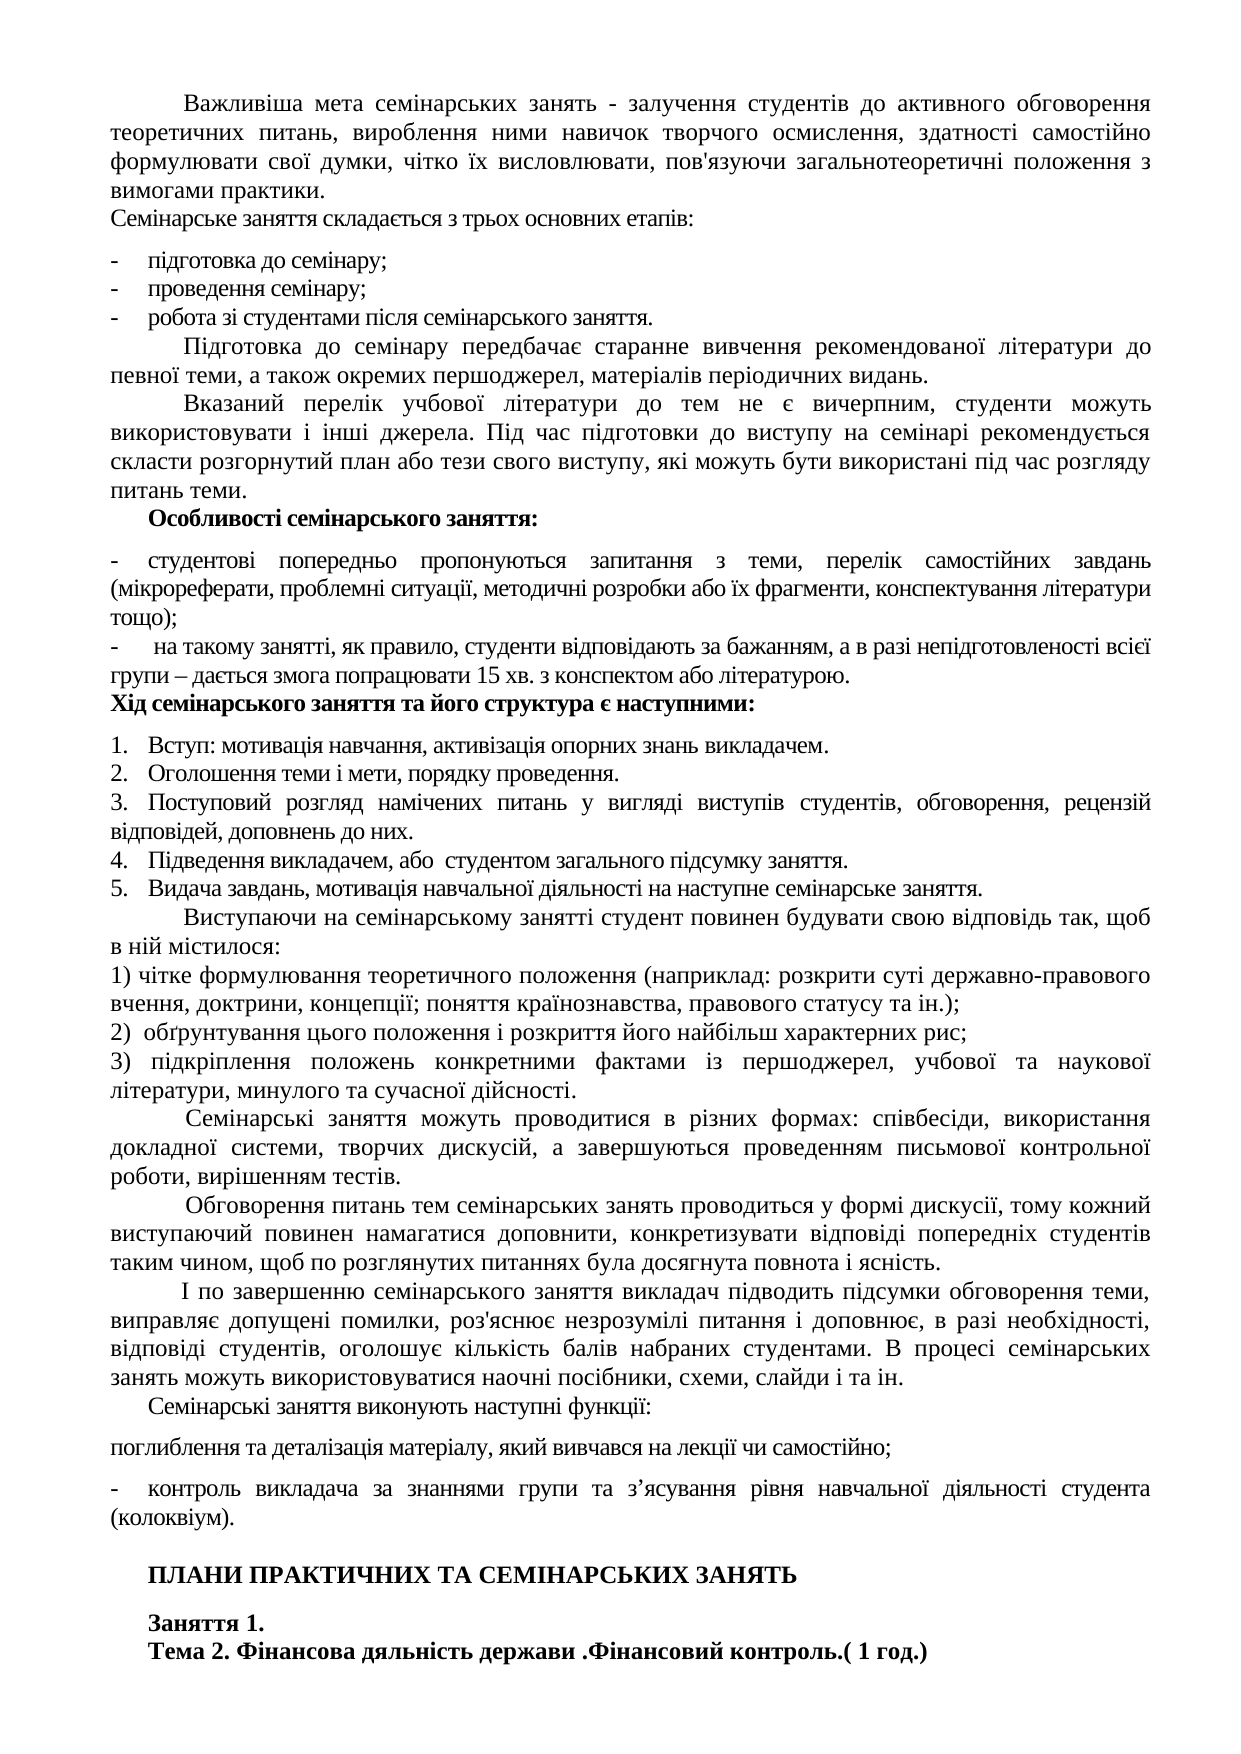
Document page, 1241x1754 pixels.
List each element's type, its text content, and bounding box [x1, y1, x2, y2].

list Видача завдань, мотивація навчальної діяльності на наступне семінарське заняття. [110, 873, 1152, 902]
text 2) обґрунтування цього положення і розкриття його найбільш характерних рис; [110, 1017, 1152, 1046]
list контроль викладача за знаннями групи та з’ясування рівня навчальної діяльності студента (колоквіум). [110, 1473, 1152, 1531]
list проведення семінару; [110, 273, 1152, 302]
text Виступаючи на семінарському занятті студент повинен будувати свою відповідь так, щоб в ній містилося: [110, 902, 1152, 960]
text Семінарські заняття виконують наступні функції: [110, 1391, 1152, 1420]
text Семінарське заняття складається з трьох основних етапів: [110, 203, 1152, 232]
text Обговорення питань тем семінарських занять проводиться у формі дискусії, тому кожний виступаючий повинен намагатися доповнити, конкретизувати відповіді попередніх студентів таким чином, щоб по розглянутих питаннях була досягнута повнота і ясність. [110, 1190, 1152, 1276]
text 3) підкріплення положень конкретними фактами із першоджерел, учбової та наукової літератури, минулого та сучасної дійсності. [110, 1046, 1152, 1103]
text Особливості семінарського заняття: [110, 503, 1152, 532]
list робота зі студентами після семінарського заняття. [110, 302, 1152, 331]
text Семінарські заняття можуть проводитися в різних формах: співбесіди, використання докладної системи, творчих дискусій, а завершуються проведенням письмової контрольної роботи, вирішенням тестів. [110, 1103, 1152, 1190]
list Поступовий розгляд намічених питань у вигляді виступів студентів, обговорення, рецензій відповідей, доповнень до них. [110, 787, 1152, 845]
text поглиблення та деталізація матеріалу, який вивчався на лекції чи самостійно; [110, 1432, 1152, 1461]
text Вказаний перелік учбової літератури до тем не є вичерпним, студенти можуть використовувати і інші джерела. Під час підготовки до виступу на семінарі рекомендується скласти розгорнутий план або тези свого виступу, які можуть бути використані під час розгляду питань теми. [110, 388, 1152, 503]
text Важливіша мета семінарських занять - залучення студентів до активного обговорення теоретичних питань, вироблення ними навичок творчого осмислення, здатності самостійно формулювати свої думки, чітко їх висловлювати, пов'язуючи загальнотеоретичні положення з вимогами практики. [110, 88, 1152, 203]
text Підготовка до семінару передбачає старанне вивчення рекомендованої літератури до певної теми, а також окремих першоджерел, матеріалів періодичних видань. [110, 331, 1152, 388]
text Хід семінарського заняття та його структура є наступними: [110, 688, 1152, 717]
list Оголошення теми і мети, порядку проведення. [110, 758, 1152, 787]
text 1) чітке формулювання теоретичного положення (наприклад: розкрити суті державно-правового вчення, доктрини, концепції; поняття країнознавства, правового статусу та ін.); [110, 960, 1152, 1017]
list студентові попередньо пропонуються запитання з теми, перелік самостійних завдань (мікрореферати, проблемні ситуації, методичні розробки або їх фрагменти, конспектування літератури тощо); [110, 545, 1152, 631]
list підготовка до семінару; [110, 245, 1152, 273]
text ПЛАНИ ПРАКТИЧНИХ ТА СЕМІНАРСЬКИХ ЗАНЯТЬ [148, 1560, 1152, 1588]
text Тема 2. Фінансова дяльність держави .Фінансовий контроль.( 1 год.) [148, 1636, 1152, 1665]
text І по завершенню семінарського заняття викладач підводить підсумки обговорення теми, виправляє допущені помилки, роз'яснює незрозумілі питання і доповнює, в разі необхідності, відповіді студентів, оголошує кількість балів набраних студентами. В процесі семінарських занять можуть використовуватися наочні посібники, схеми, слайди і та ін. [110, 1276, 1152, 1391]
list Підведення викладачем, або студентом загального підсумку заняття. [110, 845, 1152, 873]
text Заняття 1. [148, 1608, 1152, 1636]
list Вступ: мотивація навчання, активізація опорних знань викладачем. [110, 730, 1152, 758]
list на такому занятті, як правило, студенти відповідають за бажанням, а в разі непідготовленості всієї групи – дається змога попрацювати 15 хв. з конспектом або літературою. [110, 631, 1152, 688]
